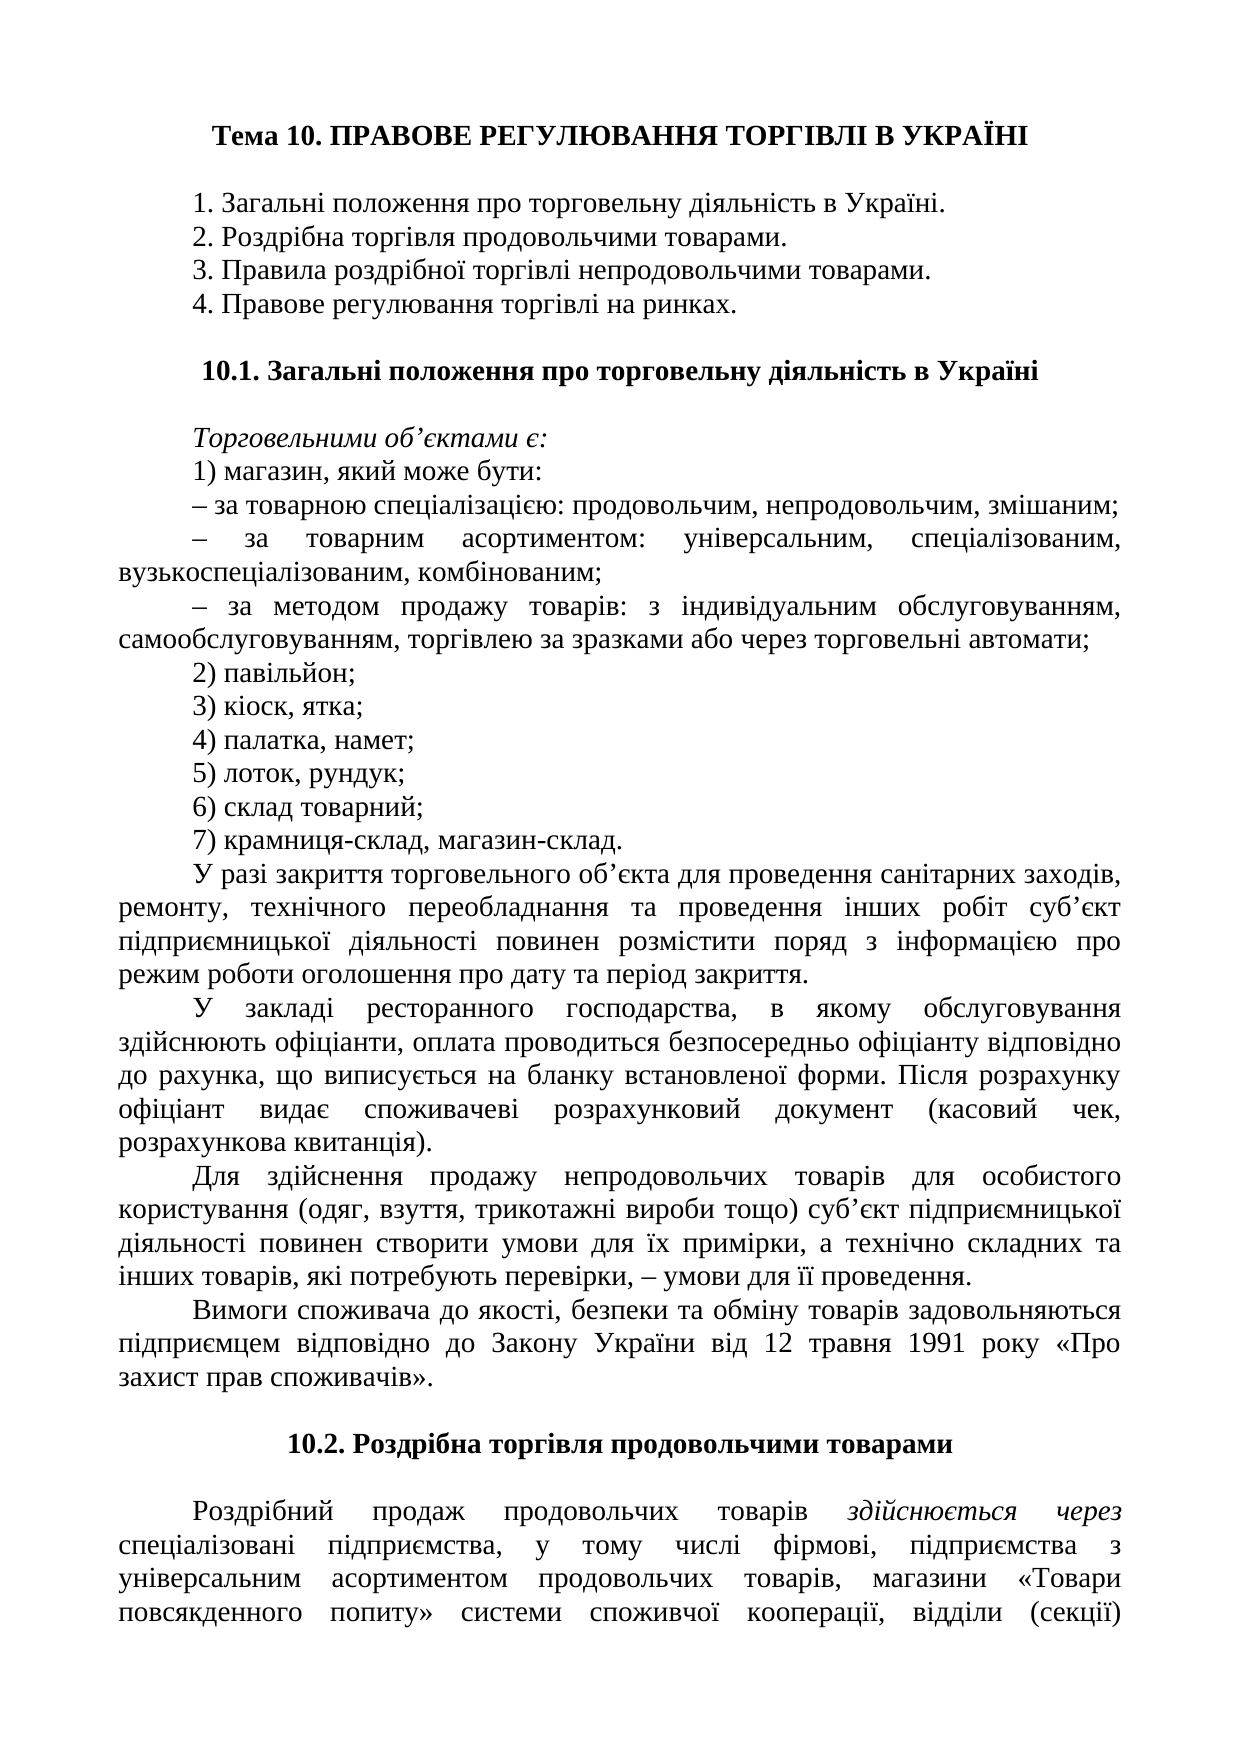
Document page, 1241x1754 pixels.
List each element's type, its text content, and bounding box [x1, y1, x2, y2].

text 3. Правила роздрібної торгівлі непродовольчими товарами. [118, 252, 1122, 286]
text 4) палатка, намет; [118, 722, 1122, 755]
text 1) магазин, який може бути: [118, 453, 1122, 487]
text – за товарною спеціалізацією: продовольчим, непродовольчим, змішаним; [118, 487, 1122, 521]
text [118, 1493, 1122, 1627]
text – за методом продажу товарів: з індивідуальним обслуговуванням, самообслуговуванням, торгівлею за зразками або через торговельні автомати; [118, 588, 1122, 655]
text У закладі ресторанного господарства, в якому обслуговування здійснюють офіціанти, оплата проводиться безпосередньо офіціанту відповідно до рахунка, що виписується на бланку встановленої форми. Після розрахунку офіціант видає споживачеві розрахунковий документ (касовий чек, розрахункова квитанція). [118, 990, 1122, 1158]
text 5) лоток, рундук; [118, 755, 1122, 789]
text – за товарним асортиментом: універсальним, спеціалізованим, вузькоспеціалізованим, комбінованим; [118, 521, 1122, 588]
text 2) павільйон; [118, 655, 1122, 688]
text 10.2. Роздрібна торгівля продовольчими товарами [118, 1426, 1122, 1460]
text Торговельними об’єктами є: [118, 420, 1122, 453]
text 3) кіоск, ятка; [118, 688, 1122, 722]
text 1. Загальні положення про торговельну діяльність в Україні. [118, 185, 1122, 219]
text 4. Правове регулювання торгівлі на ринках. [118, 286, 1122, 319]
text 7) крамниця-склад, магазин-склад. [118, 822, 1122, 856]
text Вимоги споживача до якості, безпеки та обміну товарів задовольняються підприємцем відповідно до Закону України від 12 травня 1991 року «Про захист прав споживачів». [118, 1292, 1122, 1393]
text 6) склад товарний; [118, 789, 1122, 822]
text У разі закриття торговельного об’єкта для проведення санітарних заходів, ремонту, технічного переобладнання та проведення інших робіт суб’єкт підприємницької діяльності повинен розмістити поряд з інформацією про режим роботи оголошення про дату та період закриття. [118, 856, 1122, 990]
text 2. Роздрібна торгівля продовольчими товарами. [118, 219, 1122, 252]
text Тема 10. Правове регулювання торгівлі в Україні [118, 118, 1122, 152]
text Для здійснення продажу непродовольчих товарів для особистого користування (одяг, взуття, трикотажні вироби тощо) суб’єкт підприємницької діяльності повинен створити умови для їх примірки, а технічно складних та інших товарів, які потребують перевірки, – умови для її проведення. [118, 1158, 1122, 1292]
text 10.1. Загальні положення про торговельну діяльність в Україні [118, 353, 1122, 386]
